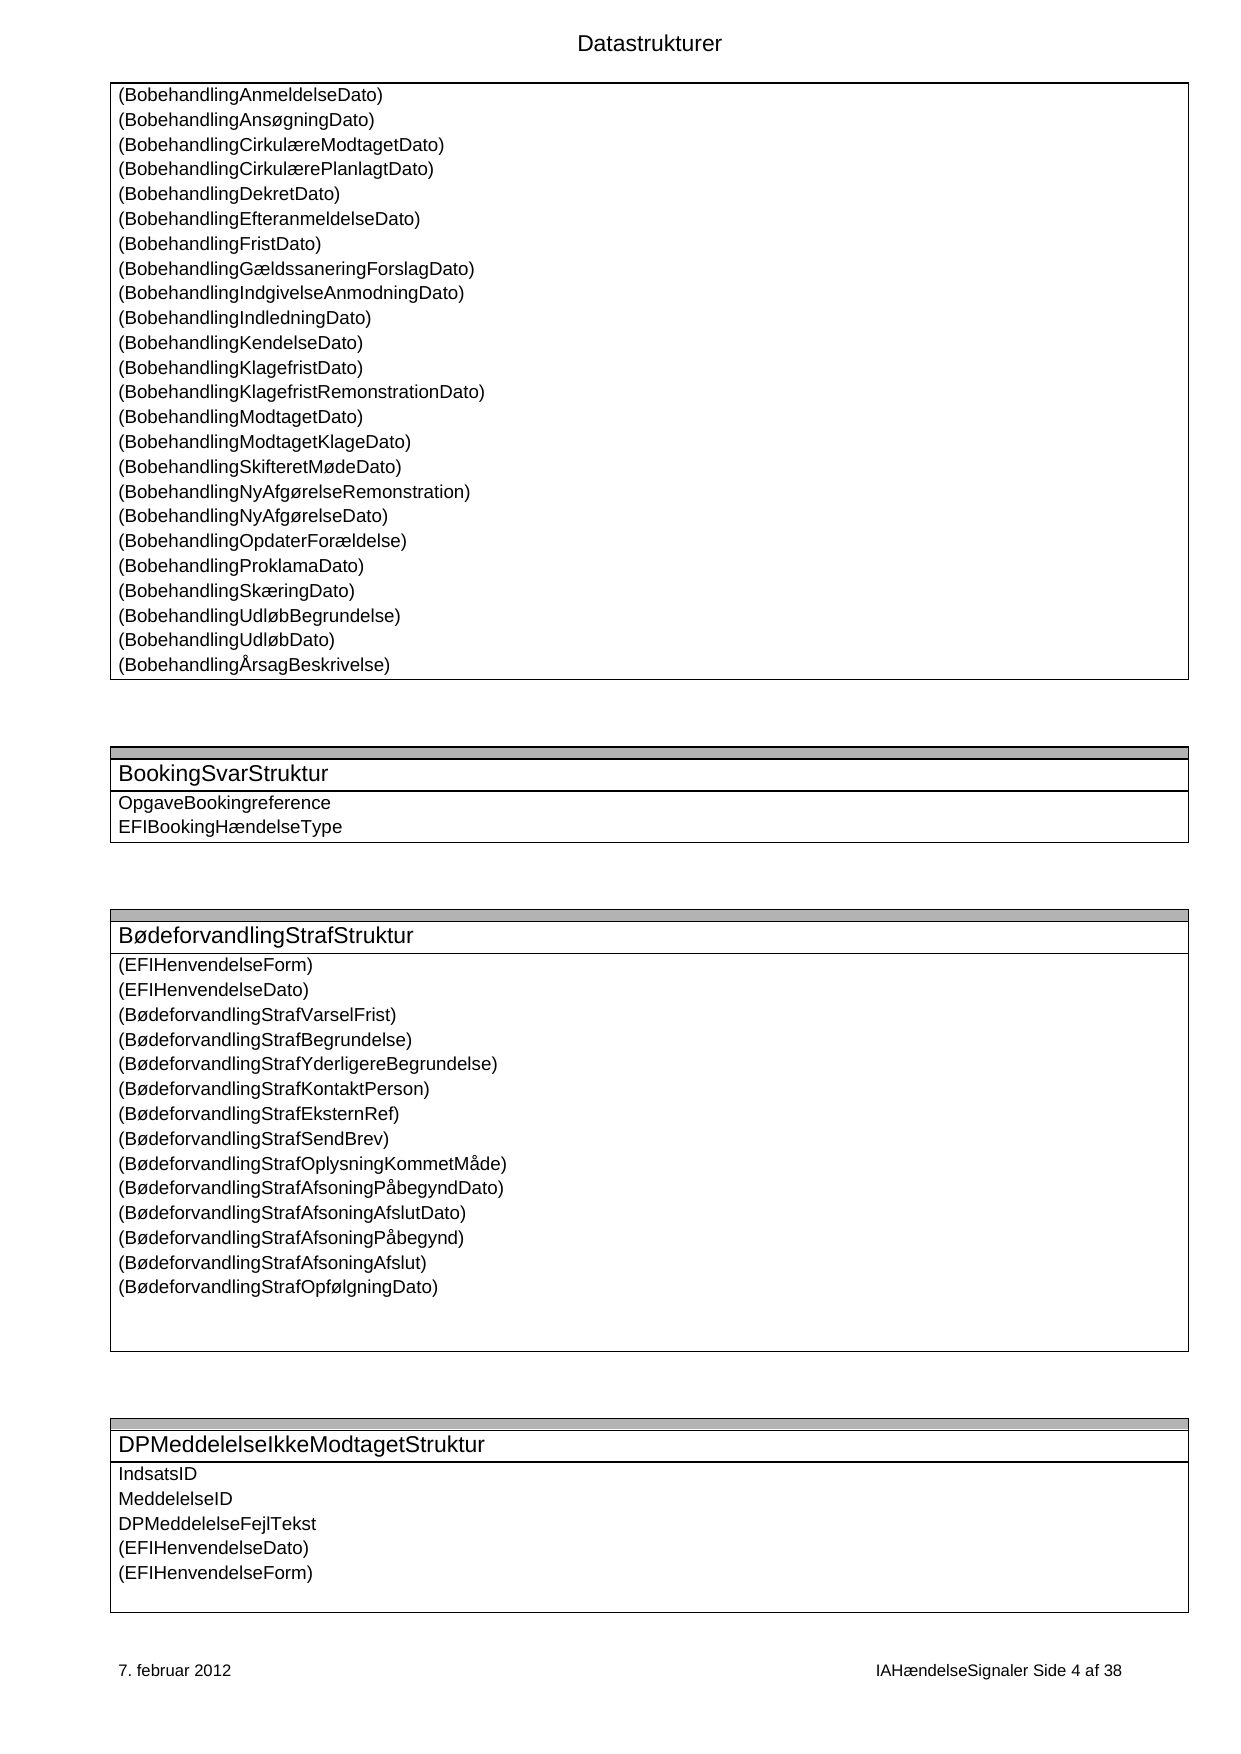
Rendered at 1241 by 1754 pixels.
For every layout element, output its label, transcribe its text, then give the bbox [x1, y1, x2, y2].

table_header [111, 910, 1188, 921]
table_cell OpgaveBookingreference EFIBookingHændelseType [111, 792, 1188, 842]
table_header [111, 748, 1188, 758]
table_cell IndsatsID MeddelelseID DPMeddelelseFejlTekst (EFIHenvendelseDato) (EFIHenvendelseForm) [111, 1463, 1188, 1612]
table_cell DPMeddelelseIkkeModtagetStruktur [111, 1431, 1188, 1461]
table_cell (EFIHenvendelseForm) (EFIHenvendelseDato) (BødeforvandlingStrafVarselFrist) (BødeforvandlingStrafBegrundelse) (BødeforvandlingStrafYderligereBegrundelse) (BødeforvandlingStrafKontaktPerson) (BødeforvandlingStrafEksternRef) (BødeforvandlingStrafSendBrev) (BødeforvandlingStrafOplysningKommetMåde) (BødeforvandlingStrafAfsoningPåbegyndDato) (BødeforvandlingStrafAfsoningAfslutDato) (BødeforvandlingStrafAfsoningPåbegynd) (BødeforvandlingStrafAfsoningAfslut) (BødeforvandlingStrafOpfølgningDato) [111, 954, 1188, 1351]
table_cell BookingSvarStruktur [111, 760, 1188, 790]
table_header [111, 1419, 1188, 1429]
table_cell BødeforvandlingStrafStruktur [111, 922, 1188, 952]
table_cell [111, 84, 1188, 679]
